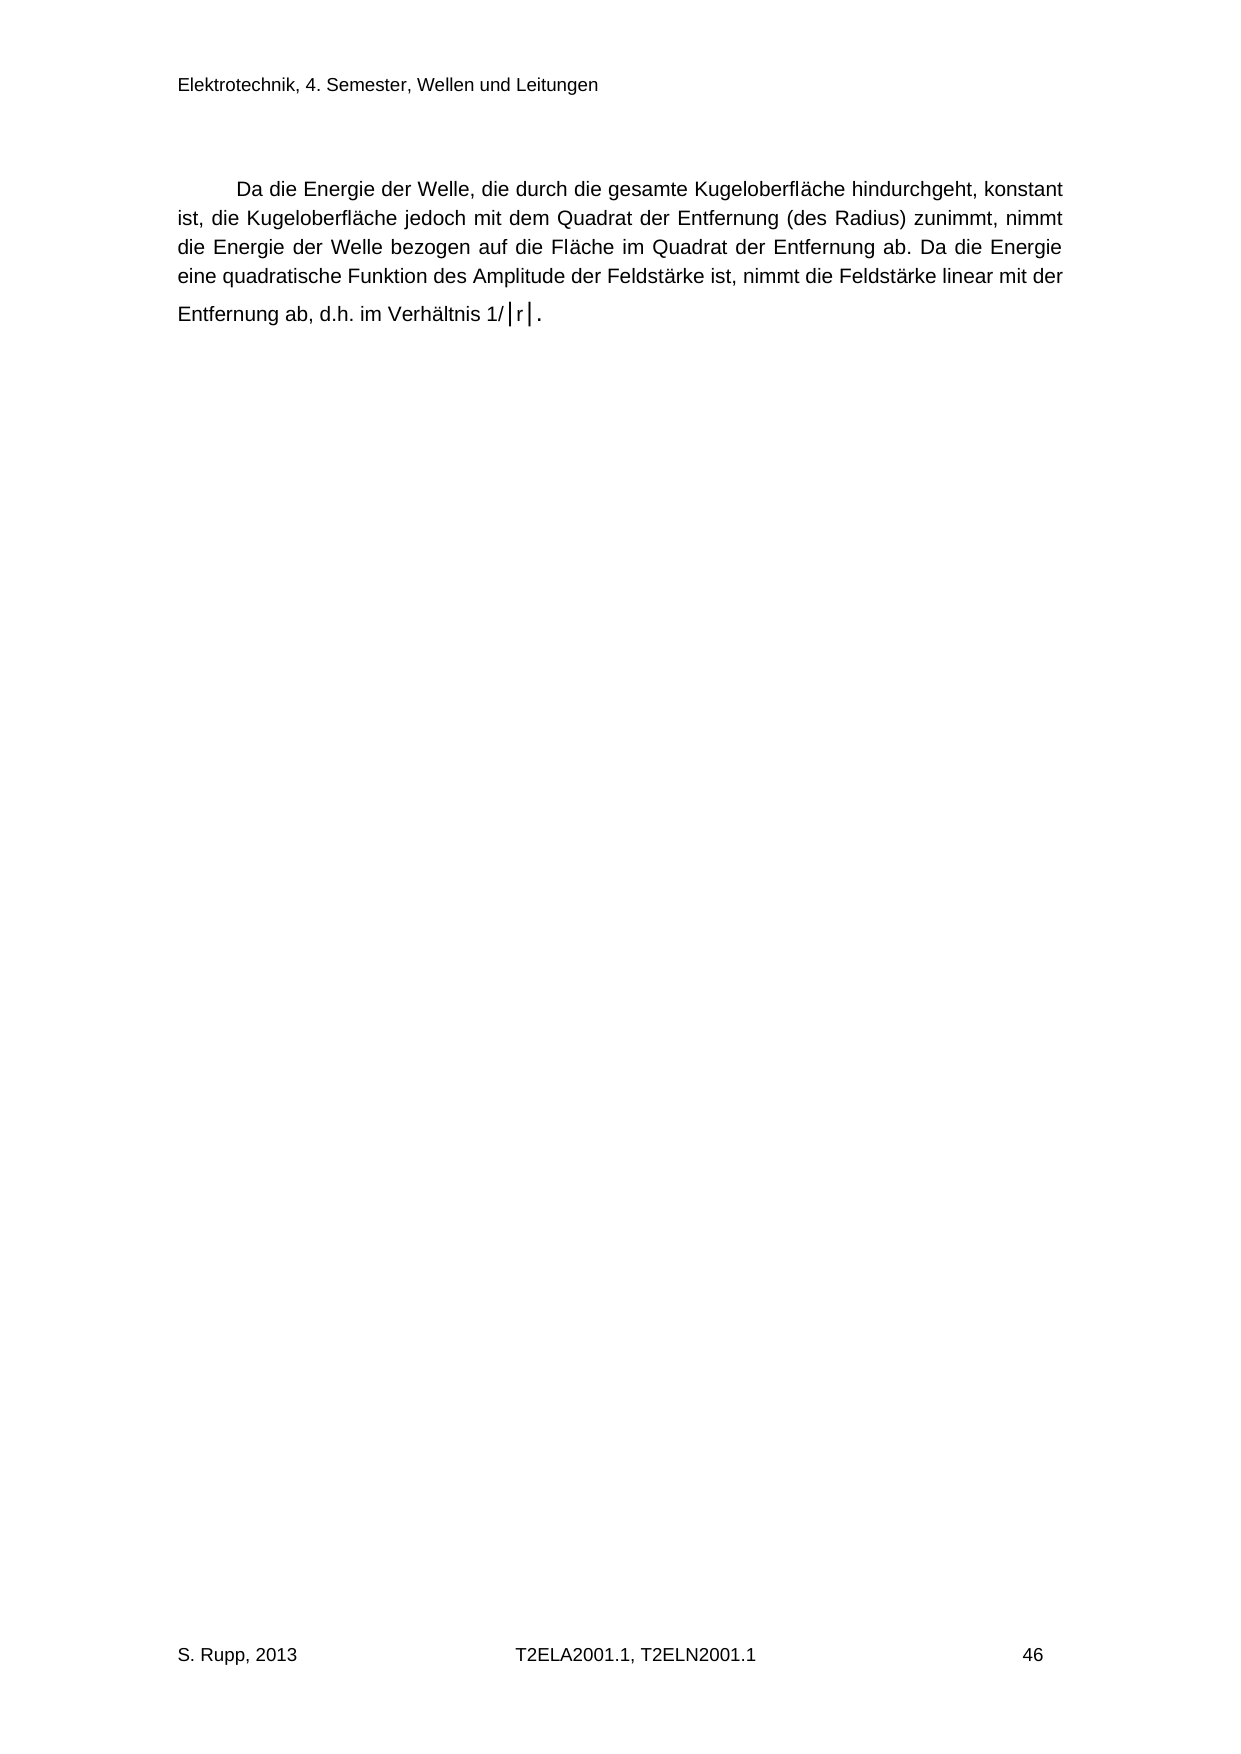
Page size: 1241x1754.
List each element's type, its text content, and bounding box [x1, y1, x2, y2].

text Da die Energie der Welle, die durch die gesamte Kugeloberfläche hindurchgeht, konstant ist, die Kugeloberfläche jedoch mit dem Quadrat der Entfernung (des Radius) zunimmt, nimmt die Energie der Welle bezogen auf die Fläche im Quadrat der Entfernung ab. Da die Energie eine quadratische Funktion des Amplitude der Feldstärke ist, nimmt die Feldstärke linear mit der Entfernung ab, d.h. im Verhältnis 1/∣r∣. [177, 177, 1063, 328]
